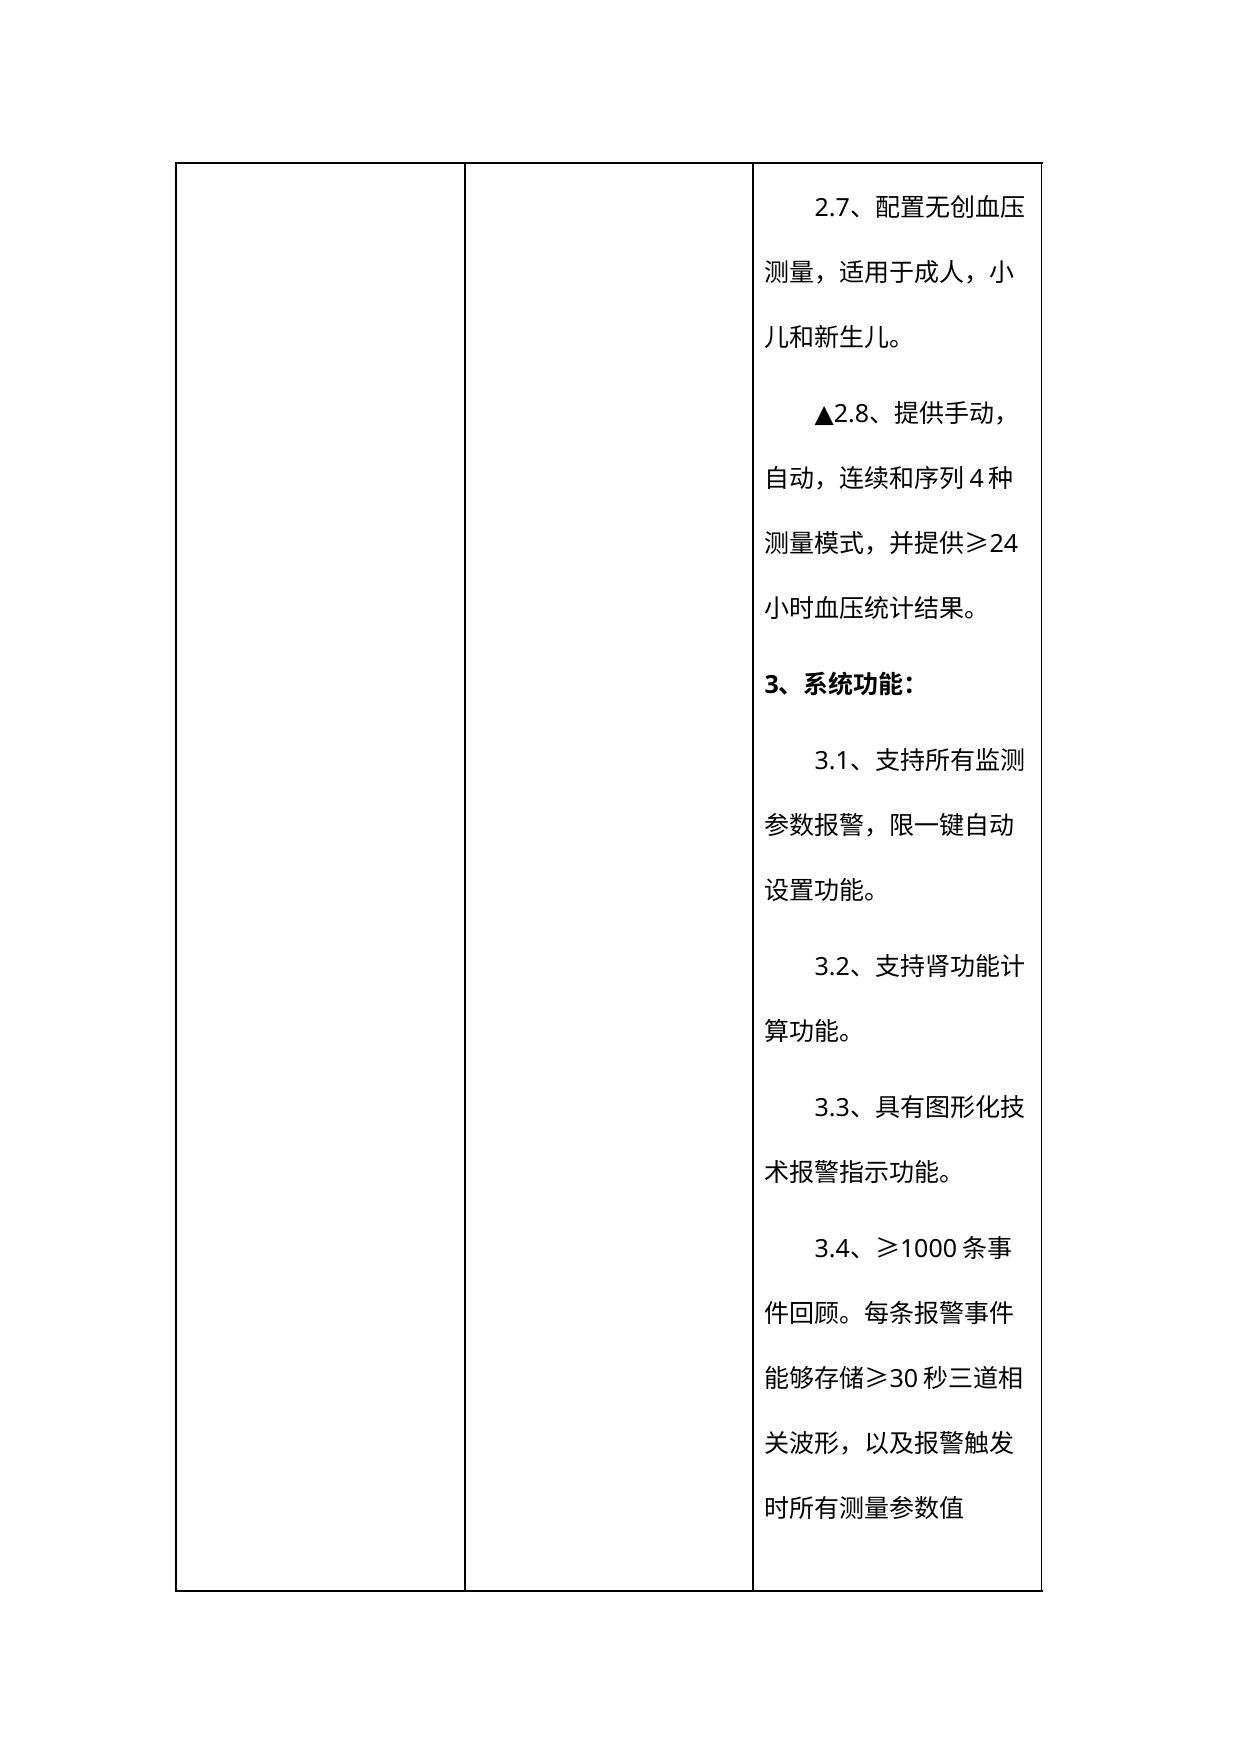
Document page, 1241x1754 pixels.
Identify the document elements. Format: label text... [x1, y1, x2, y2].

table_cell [754, 164, 1041, 1590]
table_cell [466, 164, 752, 1590]
table_cell 1 [177, 164, 464, 1590]
